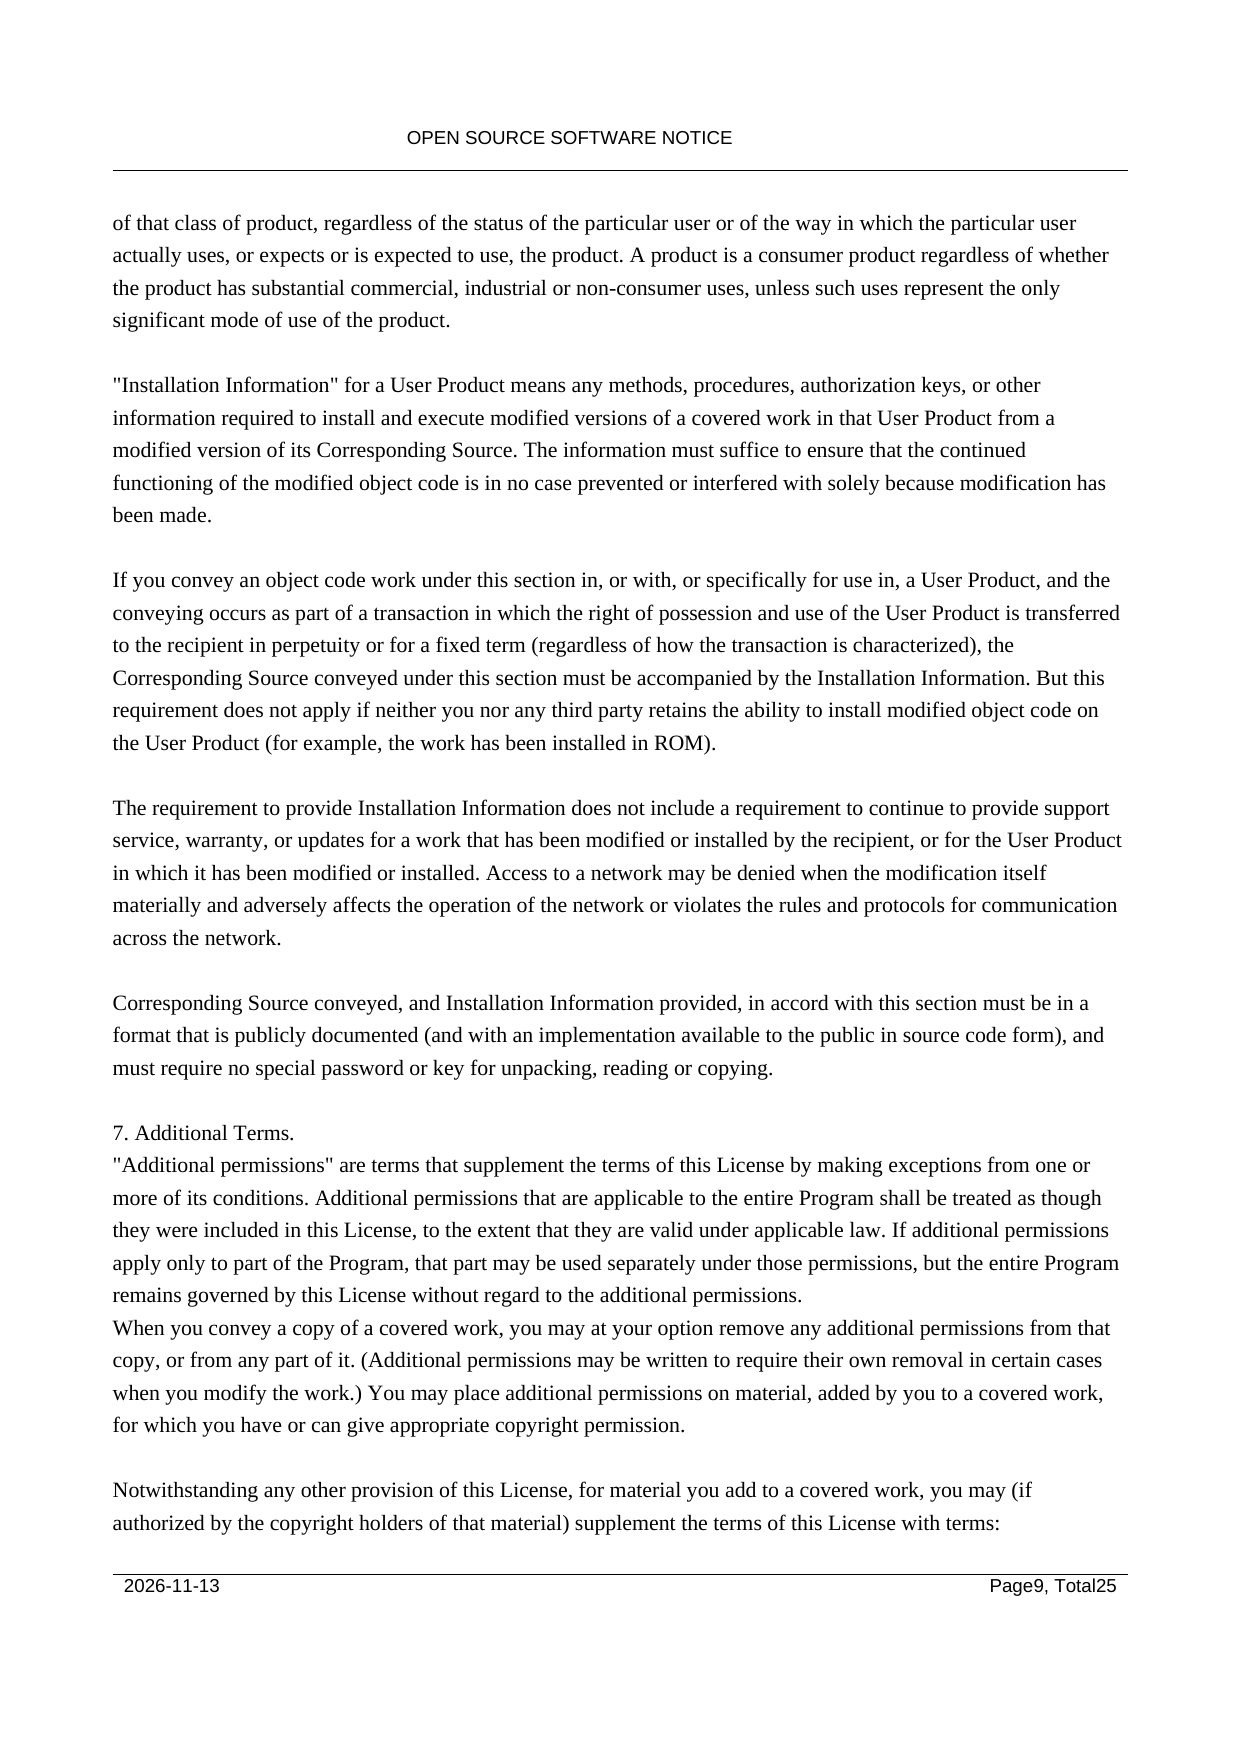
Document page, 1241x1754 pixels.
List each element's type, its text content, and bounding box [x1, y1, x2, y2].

text When you convey a copy of a covered work, you may at your option remove any additional permissions from that copy, or from any part of it. (Additional permissions may be written to require their own removal in certain cases when you modify the work.) You may place additional permissions on material, added by you to a covered work, for which you have or can give appropriate copyright permission. [112, 1311, 1128, 1441]
text The requirement to provide Installation Information does not include a requirement to continue to provide support service, warranty, or updates for a work that has been modified or installed by the recipient, or for the User Product in which it has been modified or installed. Access to a network may be denied when the modification itself materially and adversely affects the operation of the network or violates the rules and protocols for communication across the network. [112, 791, 1128, 954]
text "Installation Information" for a User Product means any methods, procedures, authorization keys, or other information required to install and execute modified versions of a covered work in that User Product from a modified version of its Corresponding Source. The information must suffice to ensure that the continued functioning of the modified object code is in no case prevented or interfered with solely because modification has been made. [112, 369, 1128, 531]
text If you convey an object code work under this section in, or with, or specifically for use in, a User Product, and the conveying occurs as part of a transaction in which the right of possession and use of the User Product is transferred to the recipient in perpetuity or for a fixed term (regardless of how the transaction is characterized), the Corresponding Source conveyed under this section must be accompanied by the Installation Information. But this requirement does not apply if neither you nor any third party retains the ability to install modified object code on the User Product (for example, the work has been installed in ROM). [112, 564, 1128, 759]
text Corresponding Source conveyed, and Installation Information provided, in accord with this section must be in a format that is publicly documented (and with an implementation available to the public in source code form), and must require no special password or key for unpacking, reading or copying. [112, 986, 1128, 1084]
text "Additional permissions" are terms that supplement the terms of this License by making exceptions from one or more of its conditions. Additional permissions that are applicable to the entire Program shall be treated as though they were included in this License, to the extent that they are valid under applicable law. If additional permissions apply only to part of the Program, that part may be used separately under those permissions, but the entire Program remains governed by this License without regard to the additional permissions. [112, 1149, 1128, 1311]
text 7. Additional Terms. [112, 1116, 1128, 1149]
text Notwithstanding any other provision of this License, for material you add to a covered work, you may (if authorized by the copyright holders of that material) supplement the terms of this License with terms: [112, 1474, 1128, 1539]
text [112, 206, 1128, 336]
